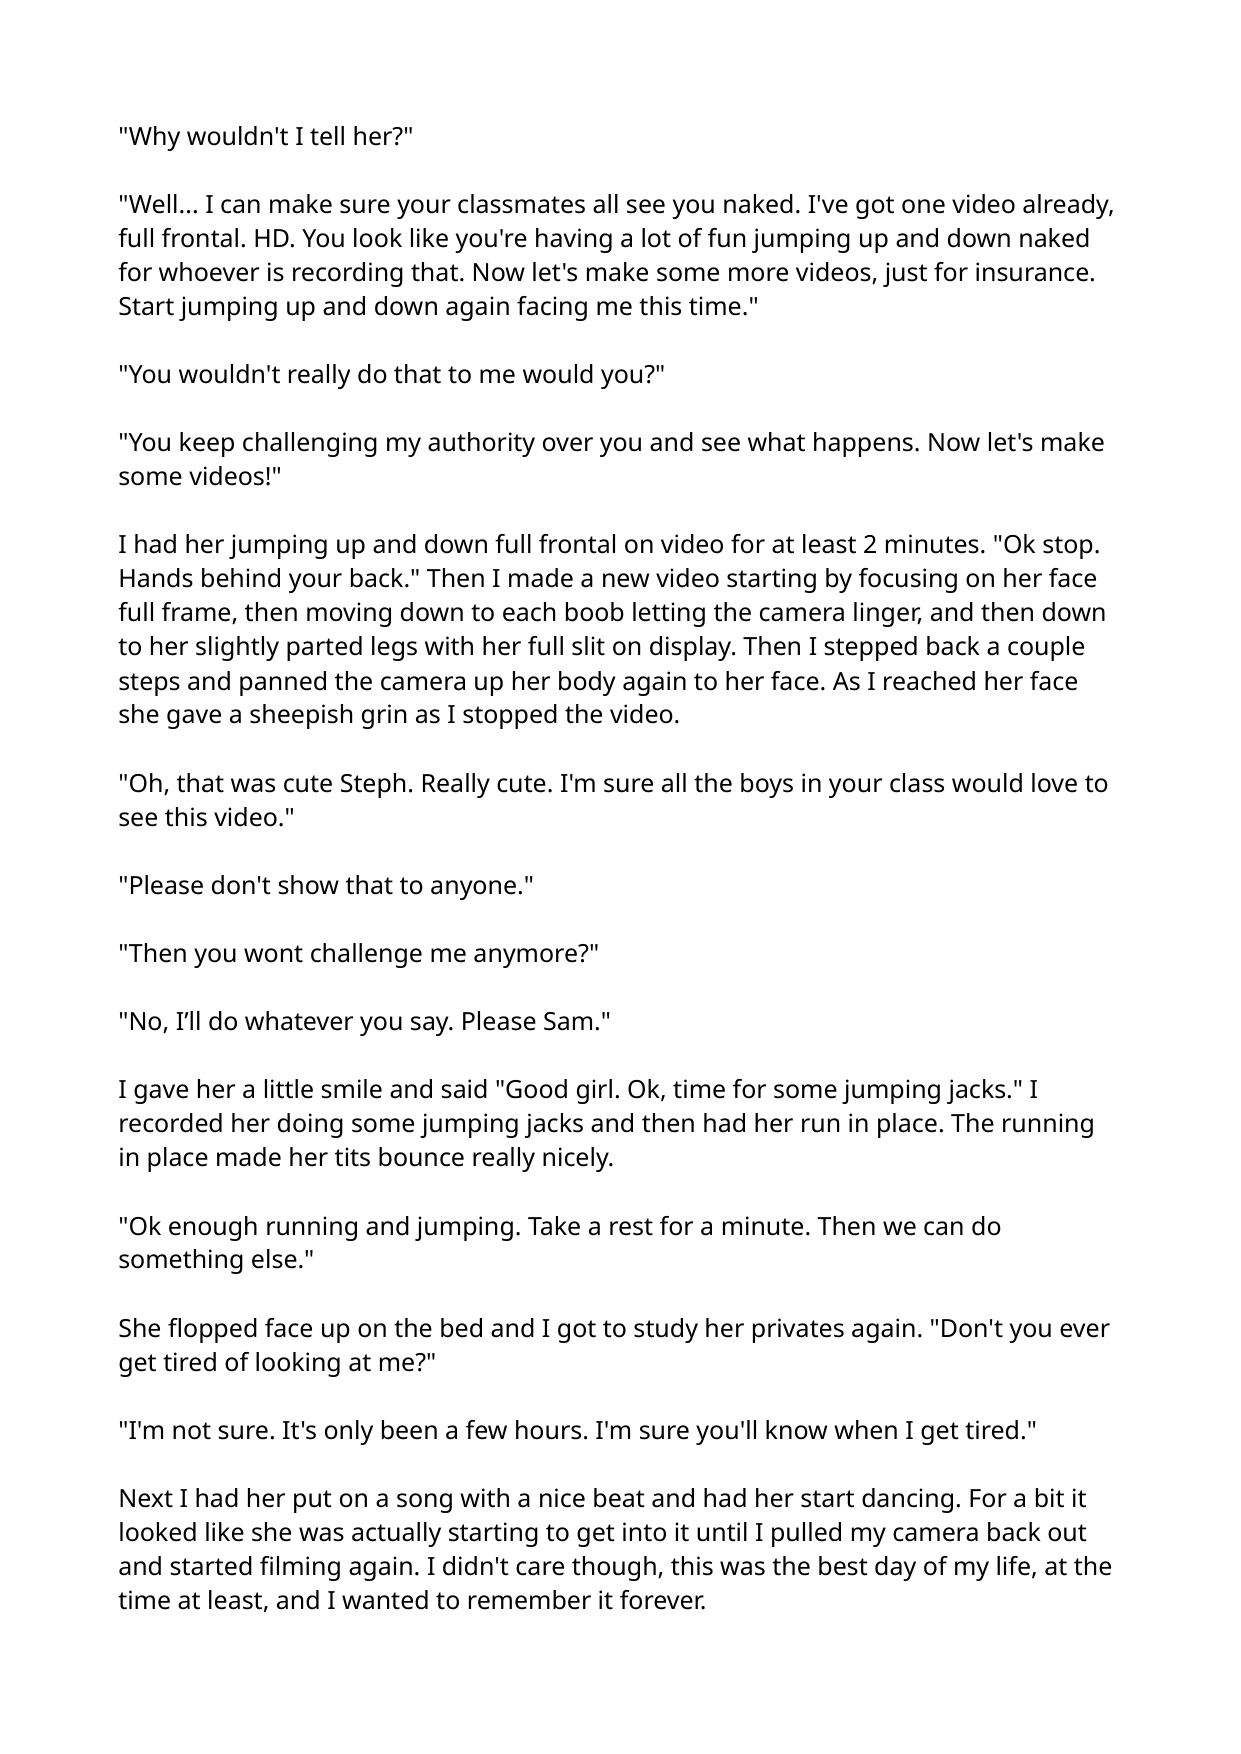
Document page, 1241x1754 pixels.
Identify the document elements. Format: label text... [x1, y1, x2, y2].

text "Then you wont challenge me anymore?" [118, 936, 1122, 970]
text I had her jumping up and down full frontal on video for at least 2 minutes. "Ok stop. Hands behind your back." Then I made a new video starting by focusing on her face full frame, then moving down to each boob letting the camera linger, and then down to her slightly parted legs with her full slit on display. Then I stepped back a couple steps and panned the camera up her body again to her face. As I reached her face she gave a sheepish grin as I stopped the video. [118, 527, 1122, 731]
text "You keep challenging my authority over you and see what happens. Now let's make some videos!" [118, 425, 1122, 493]
text "Ok enough running and jumping. Take a rest for a minute. Then we can do something else." [118, 1208, 1122, 1276]
text "Oh, that was cute Steph. Really cute. I'm sure all the boys in your class would love to see this video." [118, 765, 1122, 833]
text She flopped face up on the bed and I got to study her privates again. "Don't you ever get tired of looking at me?" [118, 1310, 1122, 1378]
text "No, I’ll do whatever you say. Please Sam." [118, 1004, 1122, 1038]
text Next I had her put on a song with a nice beat and had her start dancing. For a bit it looked like she was actually starting to get into it until I pulled my camera back out and started filming again. I didn't care though, this was the best day of my life, at the time at least, and I wanted to remember it forever. [118, 1481, 1122, 1617]
text "You wouldn't really do that to me would you?" [118, 357, 1122, 391]
text I gave her a little smile and said "Good girl. Ok, time for some jumping jacks." I recorded her doing some jumping jacks and then had her run in place. The running in place made her tits bounce really nicely. [118, 1072, 1122, 1174]
text "Please don't show that to anyone." [118, 867, 1122, 902]
text "Why wouldn't I tell her?" [118, 118, 1122, 152]
text "Well... I can make sure your classmates all see you naked. I've got one video already, full frontal. HD. You look like you're having a lot of fun jumping up and down naked for whoever is recording that. Now let's make some more videos, just for insurance. Start jumping up and down again facing me this time." [118, 186, 1122, 322]
text "I'm not sure. It's only been a few hours. I'm sure you'll know when I get tired." [118, 1412, 1122, 1447]
